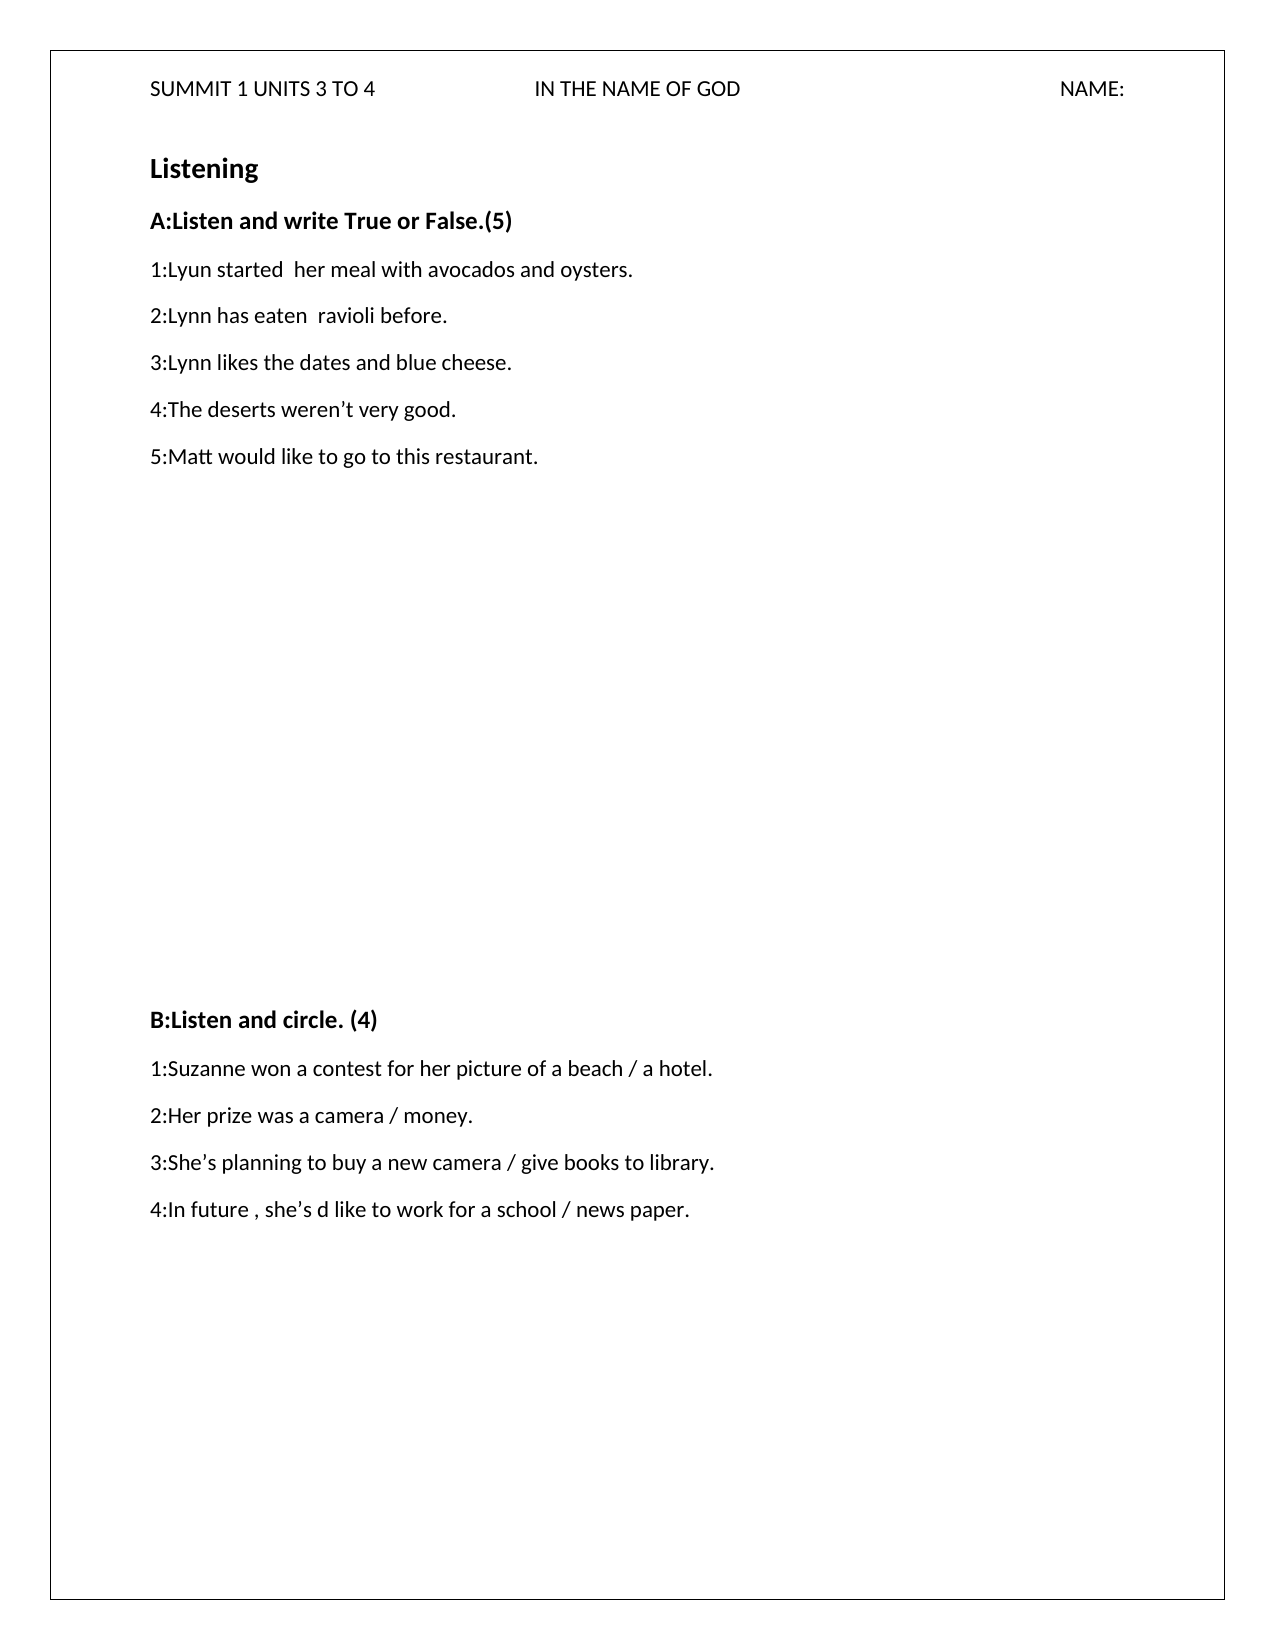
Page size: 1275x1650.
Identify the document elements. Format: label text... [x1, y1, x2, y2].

text 3:She’s planning to buy a new camera / give books to library. [150, 1148, 1125, 1176]
text 2:Lynn has eaten ravioli before. [150, 302, 1125, 329]
text 3:Lynn likes the dates and blue cheese. [150, 348, 1125, 376]
text 2:Her prize was a camera / money. [150, 1101, 1125, 1129]
text 1:Lyun started her meal with avocados and oysters. [150, 255, 1125, 283]
text 4:The deserts weren’t very good. [150, 395, 1125, 423]
text 5:Matt would like to go to this restaurant. [150, 442, 1125, 470]
text Listening [150, 150, 1125, 186]
text A:Listen and write True or False.(5) [150, 205, 1125, 236]
text B:Listen and circle. (4) [150, 1005, 1125, 1035]
text 1:Suzanne won a contest for her picture of a beach / a hotel. [150, 1054, 1125, 1082]
text 4:In future , she’s d like to work for a school / news paper. [150, 1195, 1125, 1223]
